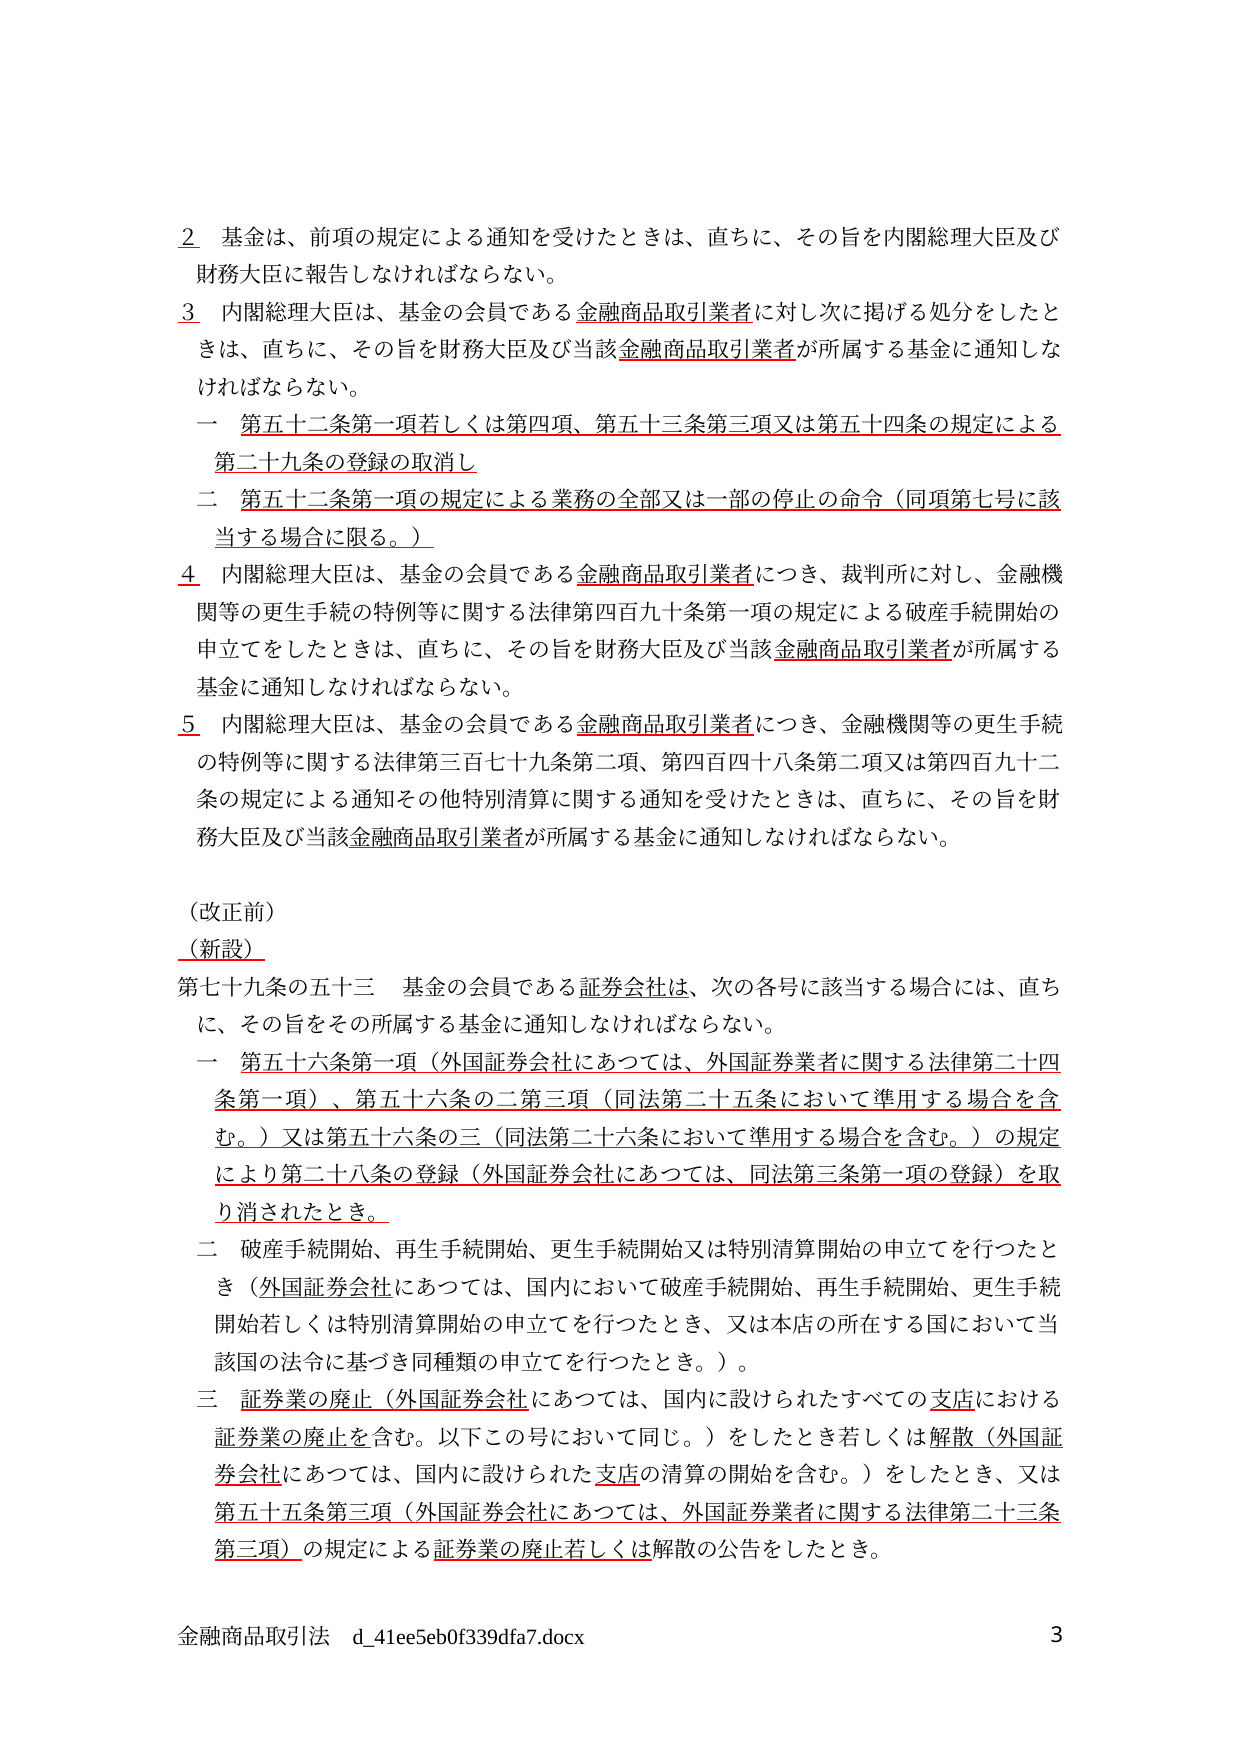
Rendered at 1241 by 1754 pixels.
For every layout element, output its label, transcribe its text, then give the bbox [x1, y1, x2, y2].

text ５ 内閣総理大臣は、基金の会員である金融商品取引業者につき、金融機関等の更生手続の特例等に関する法律第三百七十九条第二項、第四百四十八条第二項又は第四百九十二条の規定による通知その他特別清算に関する通知を受けたときは、直ちに、その旨を財務大臣及び当該金融商品取引業者が所属する基金に通知しなければならない。 [177, 704, 1063, 854]
text （新設） [177, 929, 1063, 967]
text ４ 内閣総理大臣は、基金の会員である金融商品取引業者につき、裁判所に対し、金融機関等の更生手続の特例等に関する法律第四百九十条第一項の規定による破産手続開始の申立てをしたときは、直ちに、その旨を財務大臣及び当該金融商品取引業者が所属する基金に通知しなければならない。 [177, 554, 1063, 704]
text 二 破産手続開始、再生手続開始、更生手続開始又は特別清算開始の申立てを行つたとき（外国証券会社にあつては、国内において破産手続開始、再生手続開始、更生手続開始若しくは特別清算開始の申立てを行つたとき、又は本店の所在する国において当該国の法令に基づき同種類の申立てを行つたとき。）。 [196, 1229, 1063, 1379]
text 一 第五十六条第一項（外国証券会社にあつては、外国証券業者に関する法律第二十四条第一項）、第五十六条の二第三項（同法第二十五条において準用する場合を含む。）又は第五十六条の三（同法第二十六条において準用する場合を含む。）の規定により第二十八条の登録（外国証券会社にあつては、同法第三条第一項の登録）を取り消されたとき。 [196, 1042, 1063, 1229]
text ３ 内閣総理大臣は、基金の会員である金融商品取引業者に対し次に掲げる処分をしたときは、直ちに、その旨を財務大臣及び当該金融商品取引業者が所属する基金に通知しなければならない。 [177, 292, 1063, 404]
text （改正前） [177, 892, 1063, 929]
text 二 第五十二条第一項の規定による業務の全部又は一部の停止の命令（同項第七号に該当する場合に限る。） [196, 479, 1063, 554]
text 第七十九条の五十三 基金の会員である証券会社は、次の各号に該当する場合には、直ちに、その旨をその所属する基金に通知しなければならない。 [177, 967, 1063, 1042]
text ２ 基金は、前項の規定による通知を受けたときは、直ちに、その旨を内閣総理大臣及び財務大臣に報告しなければならない。 [177, 217, 1063, 292]
text 一 第五十二条第一項若しくは第四項、第五十三条第三項又は第五十四条の規定による第二十九条の登録の取消し [196, 404, 1063, 479]
text 三 証券業の廃止（外国証券会社にあつては、国内に設けられたすべての支店における証券業の廃止を含む。以下この号において同じ。）をしたとき若しくは解散（外国証券会社にあつては、国内に設けられた支店の清算の開始を含む。）をしたとき、又は第五十五条第三項（外国証券会社にあつては、外国証券業者に関する法律第二十三条第三項）の規定による証券業の廃止若しくは解散の公告をしたとき。 [196, 1379, 1063, 1567]
